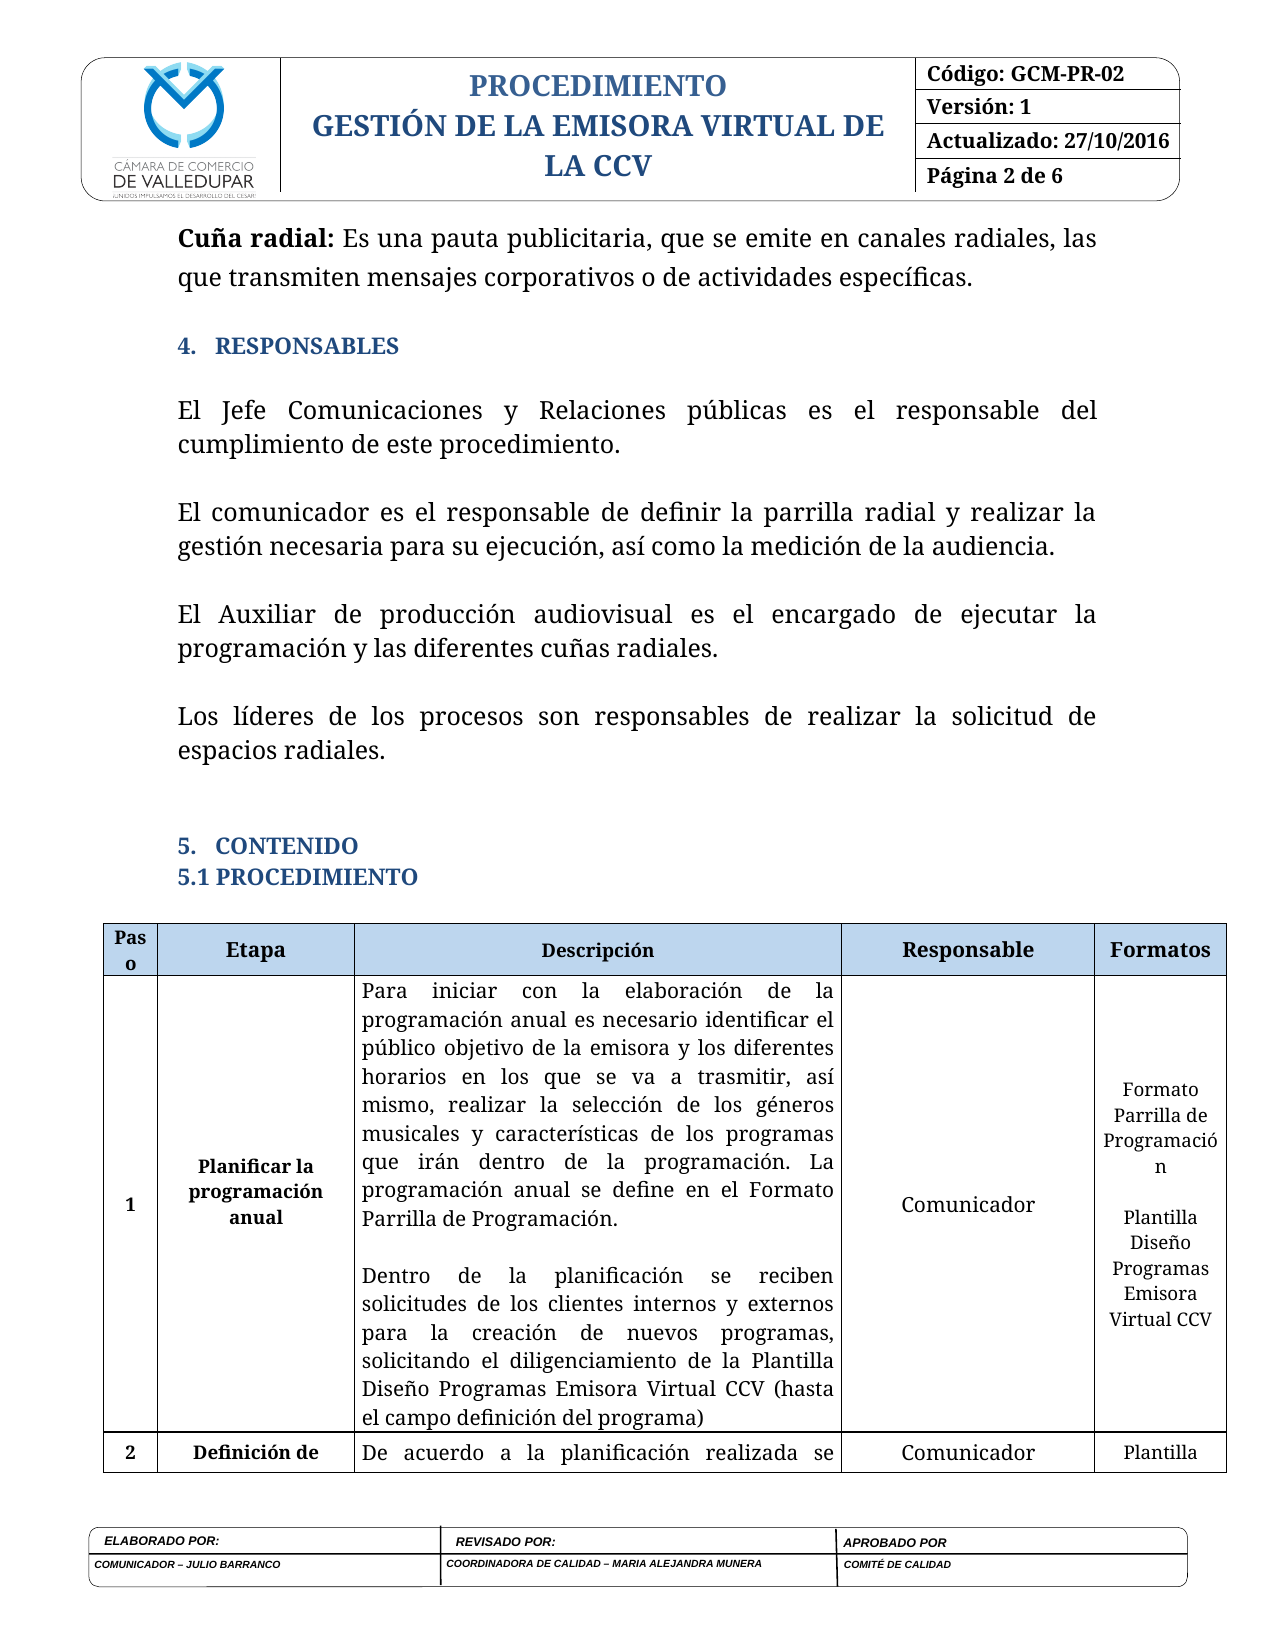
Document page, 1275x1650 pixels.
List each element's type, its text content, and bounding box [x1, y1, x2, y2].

list CONTENIDO [177, 829, 1098, 861]
table_header Paso [104, 924, 157, 975]
table_header Descripción [355, 924, 841, 975]
text 5.1 PROCEDIMIENTO [177, 861, 1098, 892]
table_cell De acuerdo a la planificación realizada se definen el objetivo, público objetivo, contenidos posibles y responsables de cada espacio al aire. [355, 1433, 841, 1472]
table_cell Planificar la programación anual [158, 976, 354, 1431]
text El comunicador es el responsable de definir la parrilla radial y realizar la gestión necesaria para su ejecución, así como la medición de la audiencia. [177, 494, 1098, 563]
table_cell Definición de programas [158, 1433, 354, 1472]
table_cell Comunicador [842, 1433, 1094, 1472]
table_cell 2 [104, 1433, 157, 1472]
text Los líderes de los procesos son responsables de realizar la solicitud de espacios radiales. [177, 699, 1098, 767]
table_cell Formato Parrilla de Programación Plantilla Diseño Programas Emisora Virtual CCV [1095, 976, 1226, 1431]
table_cell Comunicador [842, 976, 1094, 1431]
table_header Responsable [842, 924, 1094, 975]
text Cuña radial: Es una pauta publicitaria, que se emite en canales radiales, las que transmiten mensajes corporativos o de actividades específicas. [177, 220, 1098, 293]
table_cell 1 [104, 976, 157, 1431]
picture [112, 62, 256, 198]
text El Auxiliar de producción audiovisual es el encargado de ejecutar la programación y las diferentes cuñas radiales. [177, 597, 1098, 665]
table_header Etapa [158, 924, 354, 975]
text El Jefe Comunicaciones y Relaciones públicas es el responsable del cumplimiento de este procedimiento. [177, 392, 1098, 461]
table_cell Para iniciar con la elaboración de la programación anual es necesario identificar el público objetivo de la emisora y los diferentes horarios en los que se va a trasmitir, así mismo, realizar la selección de los géneros musicales y características de los programas que irán dentro de la programación. La programación anual se define en el Formato Parrilla de Programación. Dentro de la planificación se reciben solicitudes de los clientes internos y externos para la creación de nuevos programas, solicitando el diligenciamiento de la Plantilla Diseño Programas Emisora Virtual CCV (hasta el campo definición del programa) [355, 976, 841, 1431]
table_cell Plantilla Diseño Programas Emisora Virtual CCV [1095, 1433, 1226, 1472]
table_header Formatos [1095, 924, 1226, 975]
title RESPONSABLES [177, 330, 1098, 361]
